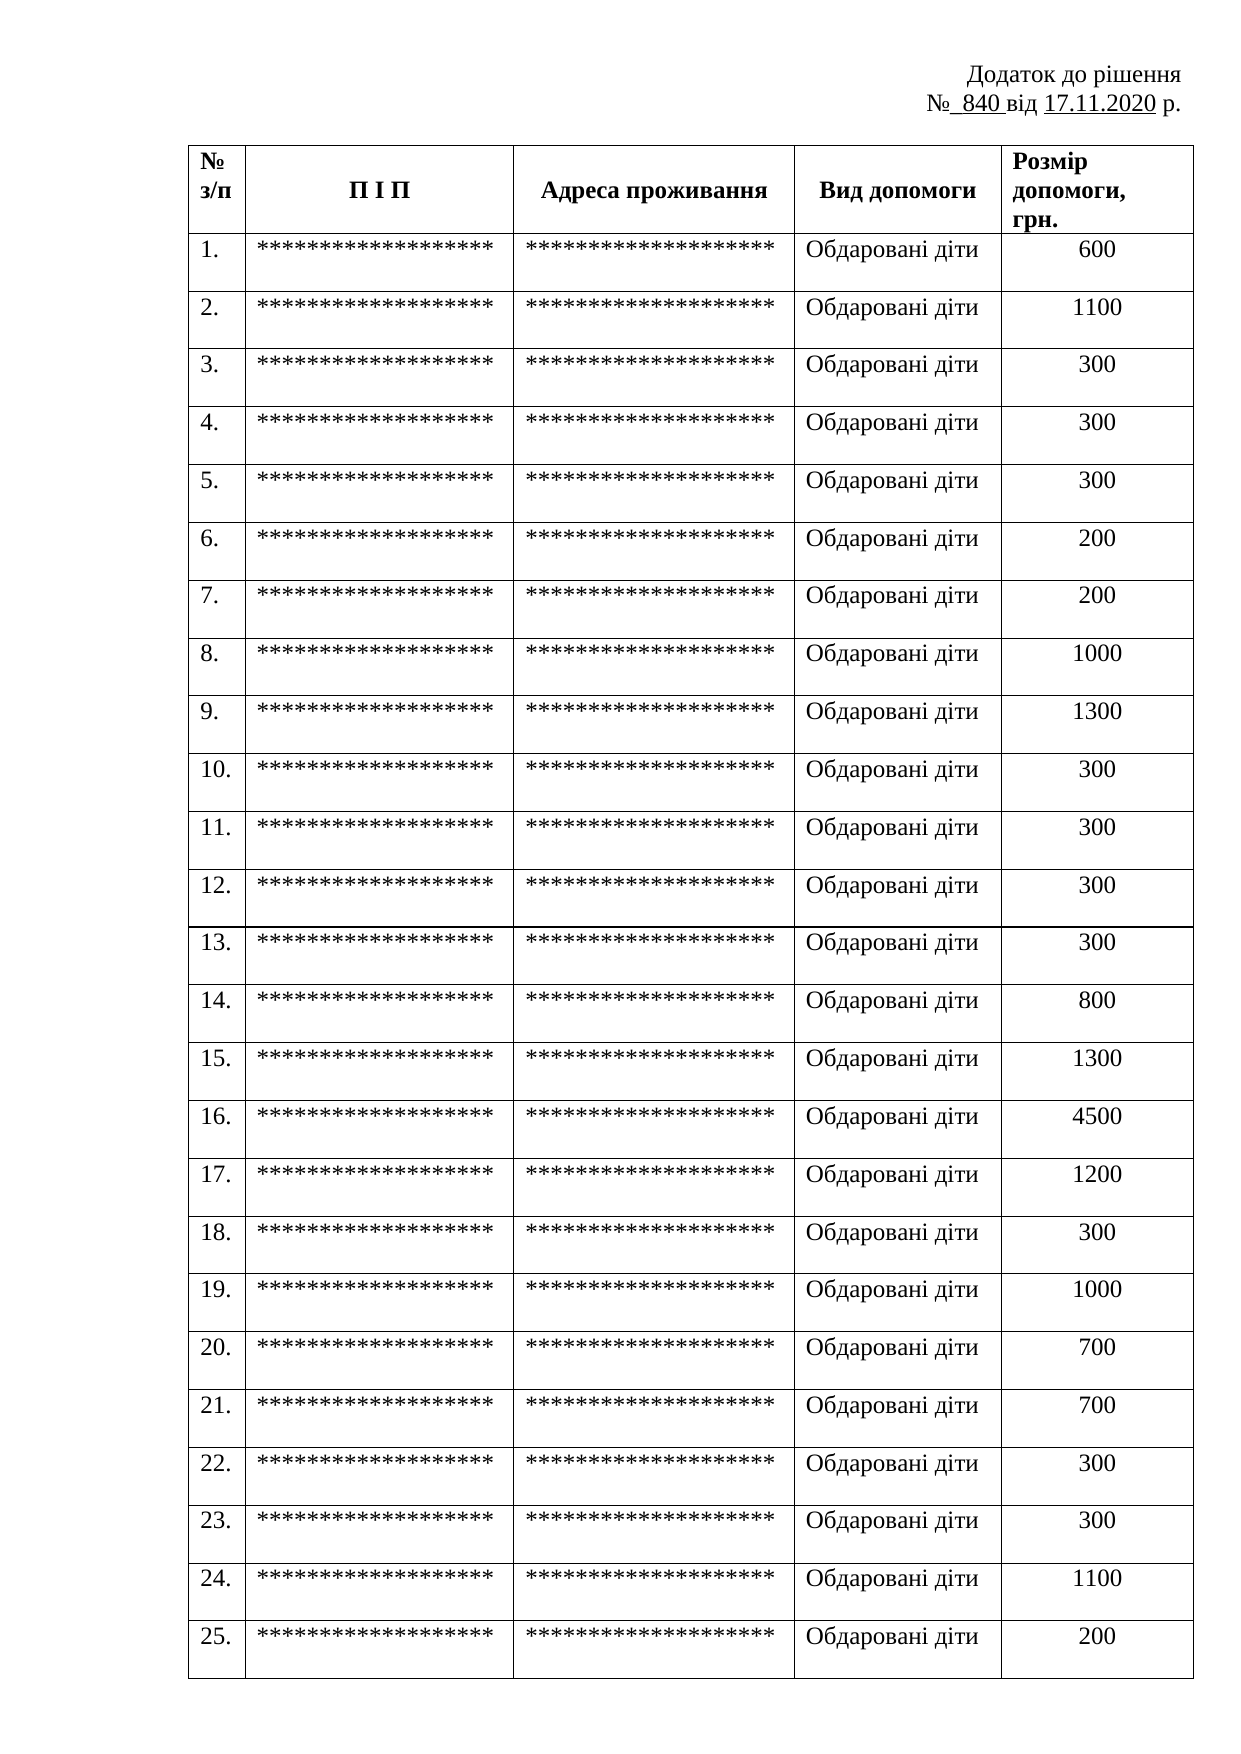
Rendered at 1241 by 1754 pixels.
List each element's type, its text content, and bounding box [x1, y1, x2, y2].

table_cell ******************** [514, 1043, 794, 1100]
table_cell 200 [1002, 581, 1193, 637]
table_cell 300 [1002, 754, 1193, 811]
table_cell Обдаровані діти [795, 349, 1001, 406]
table_cell ******************** [514, 1390, 794, 1447]
table_cell ******************** [514, 523, 794, 579]
table_cell Обдаровані діти [795, 696, 1001, 753]
table_cell 4500 [1002, 1101, 1193, 1158]
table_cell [514, 1621, 794, 1678]
table_cell ******************* [246, 234, 513, 291]
table_cell Обдаровані діти [795, 1332, 1001, 1389]
table_cell 18. [189, 1217, 245, 1273]
table_cell 17. [189, 1159, 245, 1216]
table_cell 3. [189, 349, 245, 406]
text №_840 від 17.11.2020 р. [177, 88, 1181, 117]
table_cell Обдаровані діти [795, 1506, 1001, 1562]
table_cell 1000 [1002, 639, 1193, 695]
table_cell Обдаровані діти [795, 870, 1001, 926]
table_cell 8. [189, 639, 245, 695]
text Додаток до рішення [177, 59, 1181, 88]
table_cell 23. [189, 1506, 245, 1562]
table_cell 200 [1002, 523, 1193, 579]
table_header № з/п [189, 146, 245, 233]
table_header Адреса проживання [514, 146, 794, 233]
table_cell 21. [189, 1390, 245, 1447]
table_cell ******************* [246, 465, 513, 522]
table_cell 700 [1002, 1332, 1193, 1389]
table_cell ******************** [514, 754, 794, 811]
table_cell ******************* [246, 1043, 513, 1100]
table_cell ******************* [246, 870, 513, 926]
table_cell ******************* [246, 1621, 513, 1678]
table_cell Обдаровані діти [795, 639, 1001, 695]
table_cell ******************** [514, 812, 794, 869]
table_cell 9. [189, 696, 245, 753]
table_cell ******************** [514, 1159, 794, 1216]
table_cell 300 [1002, 1448, 1193, 1504]
table_cell Обдаровані діти [795, 581, 1001, 637]
table_cell ******************* [246, 349, 513, 406]
table_cell ******************** [514, 928, 794, 984]
table_cell 16. [189, 1101, 245, 1158]
table_cell ******************** [514, 1217, 794, 1273]
table_cell ******************** [514, 292, 794, 348]
table_cell ******************** [514, 1332, 794, 1389]
table_cell 300 [1002, 1506, 1193, 1562]
table_cell 12. [189, 870, 245, 926]
table_cell 1100 [1002, 292, 1193, 348]
table_cell ******************** [514, 870, 794, 926]
table_cell 6. [189, 523, 245, 579]
table_cell ******************* [246, 581, 513, 637]
table_cell 200 [1002, 1621, 1193, 1678]
table_cell ******************* [246, 985, 513, 1042]
table_cell 22. [189, 1448, 245, 1504]
table_cell ******************* [246, 1332, 513, 1389]
table_cell ******************* [246, 1390, 513, 1447]
table_cell ******************* [246, 1564, 513, 1620]
table_cell ******************* [246, 523, 513, 579]
table_cell ******************** [514, 349, 794, 406]
table_cell 800 [1002, 985, 1193, 1042]
table_cell ******************* [246, 1506, 513, 1562]
table_cell ******************** [514, 581, 794, 637]
table_cell ******************** [514, 1274, 794, 1331]
table_cell ******************* [246, 696, 513, 753]
table_cell 24. [189, 1564, 245, 1620]
table_cell ******************** [514, 1448, 794, 1504]
table_cell 300 [1002, 349, 1193, 406]
table_cell Обдаровані діти [795, 1101, 1001, 1158]
table_cell Обдаровані діти [795, 292, 1001, 348]
table_cell ******************** [514, 985, 794, 1042]
table_cell 300 [1002, 870, 1193, 926]
table_cell ******************* [246, 1159, 513, 1216]
table_cell Обдаровані діти [795, 407, 1001, 464]
table_cell 300 [1002, 407, 1193, 464]
table_cell ******************** [514, 639, 794, 695]
table_cell 5. [189, 465, 245, 522]
table_cell ******************* [246, 1101, 513, 1158]
table_cell 11. [189, 812, 245, 869]
table_cell Обдаровані діти [795, 928, 1001, 984]
table_cell ******************** [514, 1101, 794, 1158]
table_cell 7. [189, 581, 245, 637]
table_cell ******************** [514, 234, 794, 291]
table_cell 600 [1002, 234, 1193, 291]
table_cell 20. [189, 1332, 245, 1389]
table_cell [514, 1564, 794, 1620]
table_cell 14. [189, 985, 245, 1042]
table_cell ******************* [246, 812, 513, 869]
table_cell Обдаровані діти [795, 812, 1001, 869]
table_cell 1. [189, 234, 245, 291]
table_header Вид допомоги [795, 146, 1001, 233]
table_cell Обдаровані діти [795, 1274, 1001, 1331]
table_cell Обдаровані діти [795, 1159, 1001, 1216]
table_cell 4. [189, 407, 245, 464]
table_cell ******************* [246, 1274, 513, 1331]
table_cell 25. [189, 1621, 245, 1678]
table_cell ******************** [514, 696, 794, 753]
table_cell 300 [1002, 1217, 1193, 1273]
table_cell Обдаровані діти [795, 754, 1001, 811]
table_cell 300 [1002, 928, 1193, 984]
table_cell ******************** [514, 1506, 794, 1562]
table_cell 2. [189, 292, 245, 348]
table_cell 1300 [1002, 696, 1193, 753]
table_cell 1200 [1002, 1159, 1193, 1216]
table_cell Обдаровані діти [795, 1390, 1001, 1447]
table_cell 300 [1002, 465, 1193, 522]
table_cell Обдаровані діти [795, 1448, 1001, 1504]
table_cell Обдаровані діти [795, 523, 1001, 579]
table_cell ******************* [246, 407, 513, 464]
table_cell Обдаровані діти [795, 985, 1001, 1042]
table_cell ******************* [246, 1217, 513, 1273]
table_cell ******************* [246, 754, 513, 811]
table_cell ******************* [246, 928, 513, 984]
table_header П І П [246, 146, 513, 233]
table_cell Обдаровані діти [795, 465, 1001, 522]
table_cell ******************* [246, 1448, 513, 1504]
table_cell ******************* [246, 292, 513, 348]
table_cell 10. [189, 754, 245, 811]
table_cell ******************** [514, 407, 794, 464]
table_cell 19. [189, 1274, 245, 1331]
table_cell Обдаровані діти [795, 1621, 1001, 1678]
table_cell ******************** [514, 465, 794, 522]
table_cell 1300 [1002, 1043, 1193, 1100]
table_header Розмір допомоги, грн. [1002, 146, 1193, 233]
table_cell 15. [189, 1043, 245, 1100]
table_cell 700 [1002, 1390, 1193, 1447]
table_cell Обдаровані діти [795, 1217, 1001, 1273]
table_cell Обдаровані діти [795, 1043, 1001, 1100]
table_cell ******************* [246, 639, 513, 695]
table_cell 1000 [1002, 1274, 1193, 1331]
table_cell Обдаровані діти [795, 1564, 1001, 1620]
table_cell Обдаровані діти [795, 234, 1001, 291]
table_cell 300 [1002, 812, 1193, 869]
table_cell 1100 [1002, 1564, 1193, 1620]
table_cell 13. [189, 928, 245, 984]
